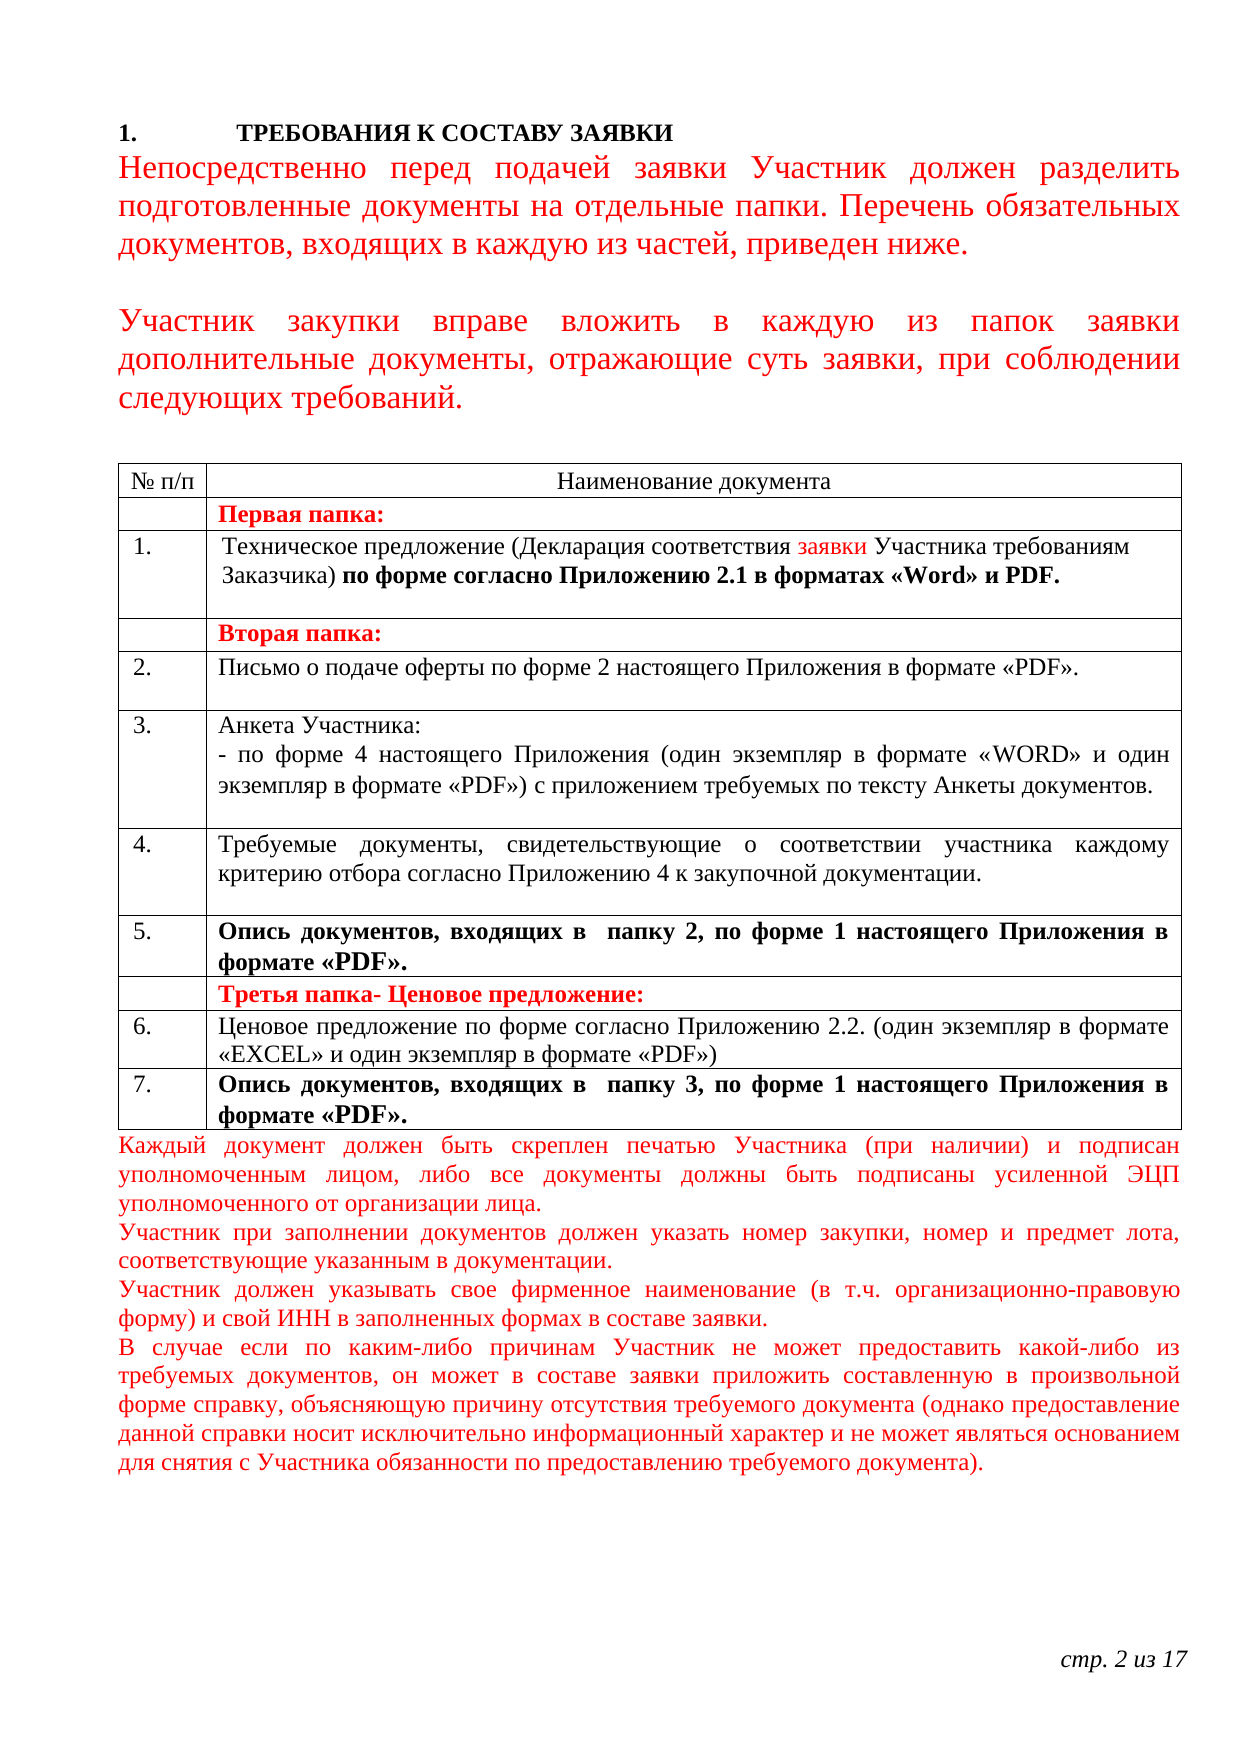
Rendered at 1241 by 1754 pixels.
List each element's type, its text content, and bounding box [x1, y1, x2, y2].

list Участник должен указывать свое фирменное наименование (в т.ч. организационно-правовую форму) и свой ИНН в заполненных формах в составе заявки. [118, 1274, 1181, 1332]
list В случае если по каким-либо причинам Участник не может предоставить какой-либо из требуемых документов, он может в составе заявки приложить составленную в произвольной форме справку, объясняющую причину отсутствия требуемого документа (однако предоставление данной справки носит исключительно информационный характер и не может являться основанием для снятия с Участника обязанности по предоставлению требуемого документа). [118, 1332, 1181, 1475]
table_cell [119, 531, 206, 617]
list Участник закупки вправе вложить в каждую из папок заявки дополнительные документы, отражающие суть заявки, при соблюдении следующих требований. [118, 300, 1181, 415]
table_cell [119, 1069, 206, 1129]
table_cell [119, 652, 206, 709]
table_cell [119, 916, 206, 976]
table_cell [119, 498, 206, 530]
table_cell Анкета Участника: - по форме 4 настоящего Приложения (один экземпляр в формате «WORD» и один экземпляр в формате «PDF») c приложением требуемых по тексту Анкеты документов. [207, 711, 1181, 828]
table_cell [119, 1011, 206, 1068]
table_cell Техническое предложение (Декларация соответствия заявки Участника требованиям Заказчика) по форме согласно Приложению 2.1 в форматах «Word» и PDF. [207, 531, 1181, 617]
table_header Наименование документа [207, 464, 1181, 497]
table_cell Письмо о подаче оферты по форме 2 настоящего Приложения в формате «PDF». [207, 652, 1181, 709]
table_cell Опись документов, входящих в папку 3, по форме 1 настоящего Приложения в формате «PDF». [207, 1069, 1181, 1129]
list Участник при заполнении документов должен указать номер закупки, номер и предмет лота, соответствующие указанным в документации. [118, 1217, 1181, 1274]
table_cell [119, 619, 206, 651]
table_cell [119, 977, 206, 1010]
table_cell Вторая папка: [207, 619, 1181, 651]
table_cell Третья папка- Ценовое предложение: [207, 977, 1181, 1010]
table_cell Ценовое предложение по форме согласно Приложению 2.2. (один экземпляр в формате «EXCEL» и один экземпляр в формате «PDF») [207, 1011, 1181, 1068]
table_cell Первая папка: [207, 498, 1181, 530]
table_header № п/п [119, 464, 206, 497]
table_cell Требуемые документы, свидетельствующие о соответствии участника каждому критерию отбора согласно Приложению 4 к закупочной документации. [207, 829, 1181, 915]
table_cell Опись документов, входящих в папку 2, по форме 1 настоящего Приложения в формате «PDF». [207, 916, 1181, 976]
list Непосредственно перед подачей заявки Участник должен разделить подготовленные документы на отдельные папки. Перечень обязательных документов, входящих в каждую из частей, приведен ниже. [118, 147, 1181, 262]
list Каждый документ должен быть скреплен печатью Участника (при наличии) и подписан уполномоченным лицом, либо все документы должны быть подписаны усиленной ЭЦП уполномоченного от организации лица. [118, 1130, 1181, 1217]
table_cell [119, 829, 206, 915]
table_cell [119, 711, 206, 828]
subtitle ТРЕБОВАНИЯ К СОСТАВУ ЗАЯВКИ [118, 118, 1181, 147]
